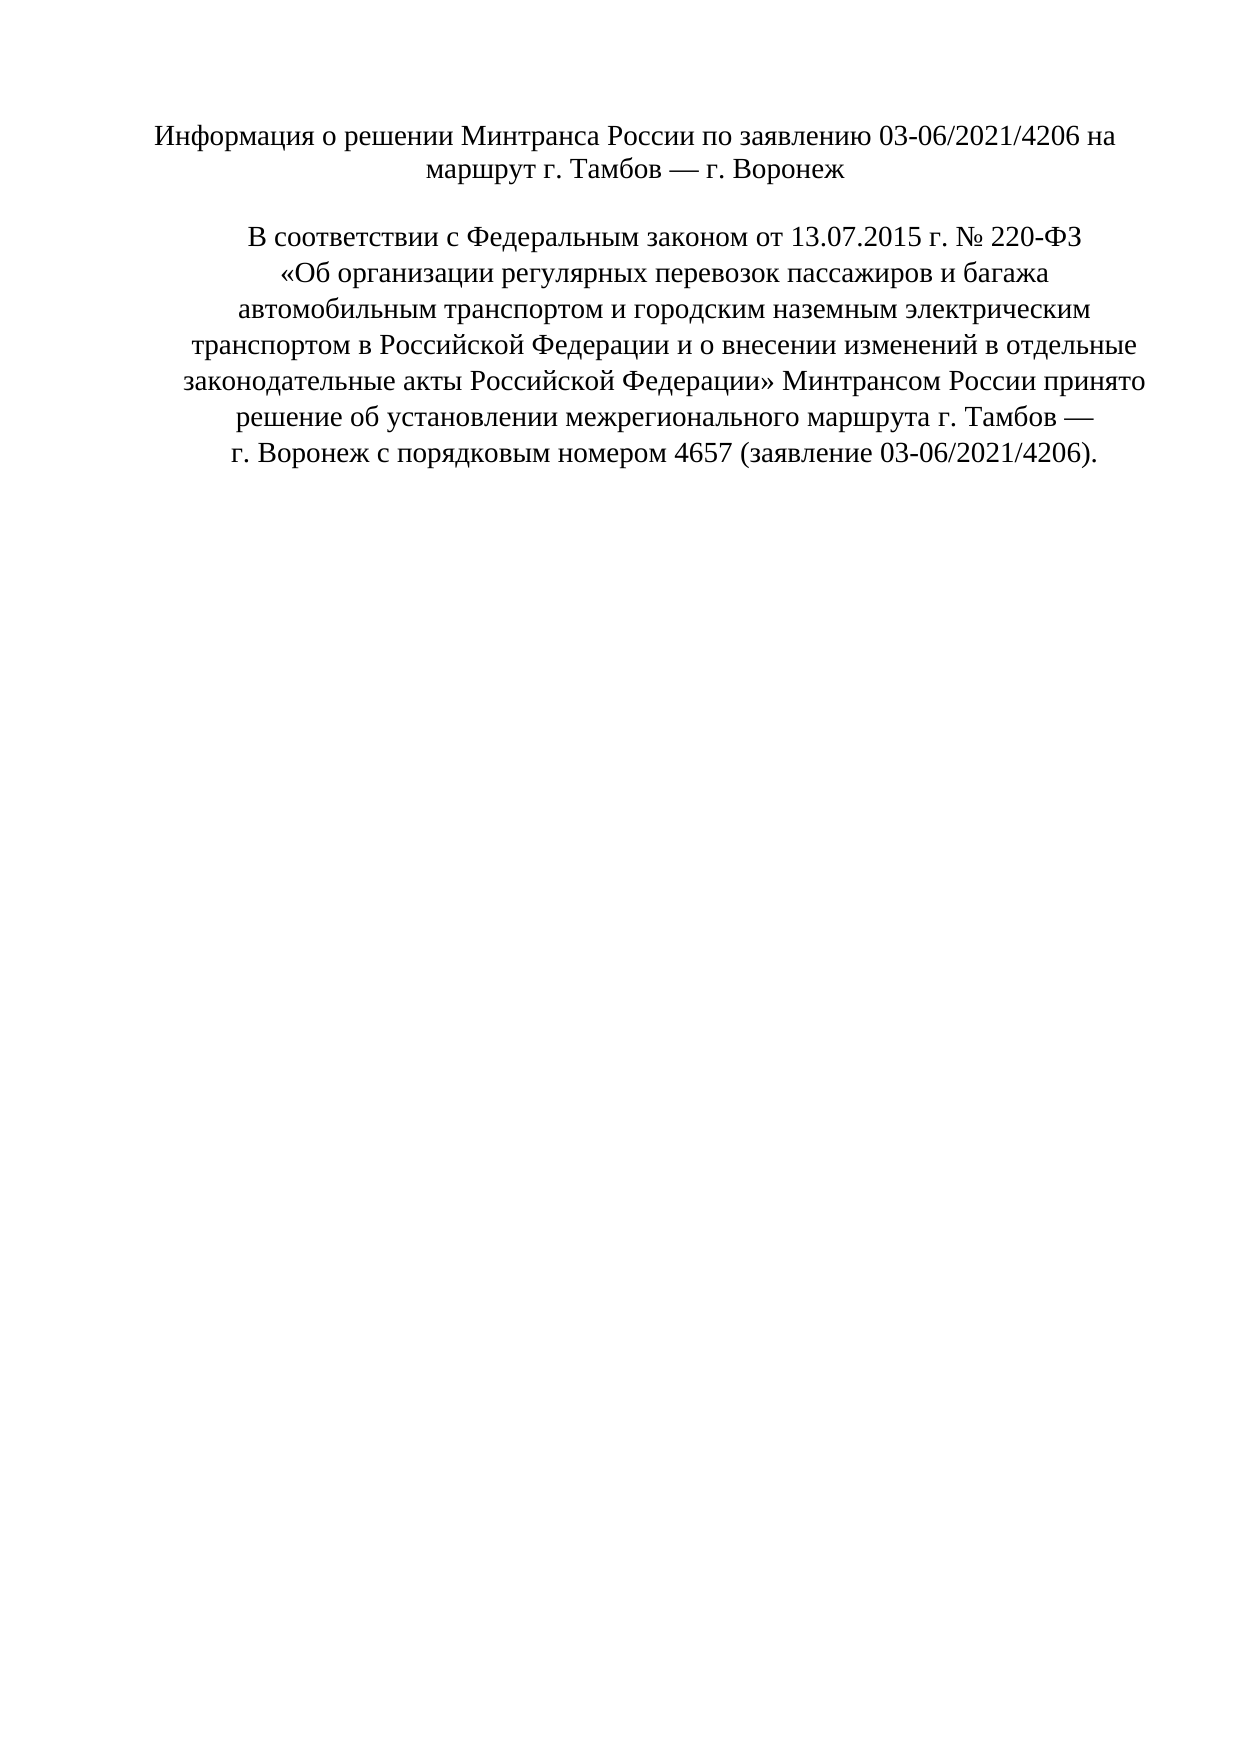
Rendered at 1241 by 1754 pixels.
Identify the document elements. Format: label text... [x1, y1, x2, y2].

text В соответствии с Федеральным законом от 13.07.2015 г. № 220-ФЗ «Об организации регулярных перевозок пассажиров и багажа автомобильным транспортом и городским наземным электрическим транспортом в Российской Федерации и о внесении изменений в отдельные законодательные акты Российской Федерации» Минтрансом России принято решение об установлении межрегионального маршрута г. Тамбов — г. Воронеж с порядковым номером 4657 (заявление 03-06/2021/4206). [177, 219, 1152, 469]
text Информация о решении Минтранса России по заявлению 03-06/2021/4206 на маршрут г. Тамбов — г. Воронеж [118, 118, 1152, 185]
